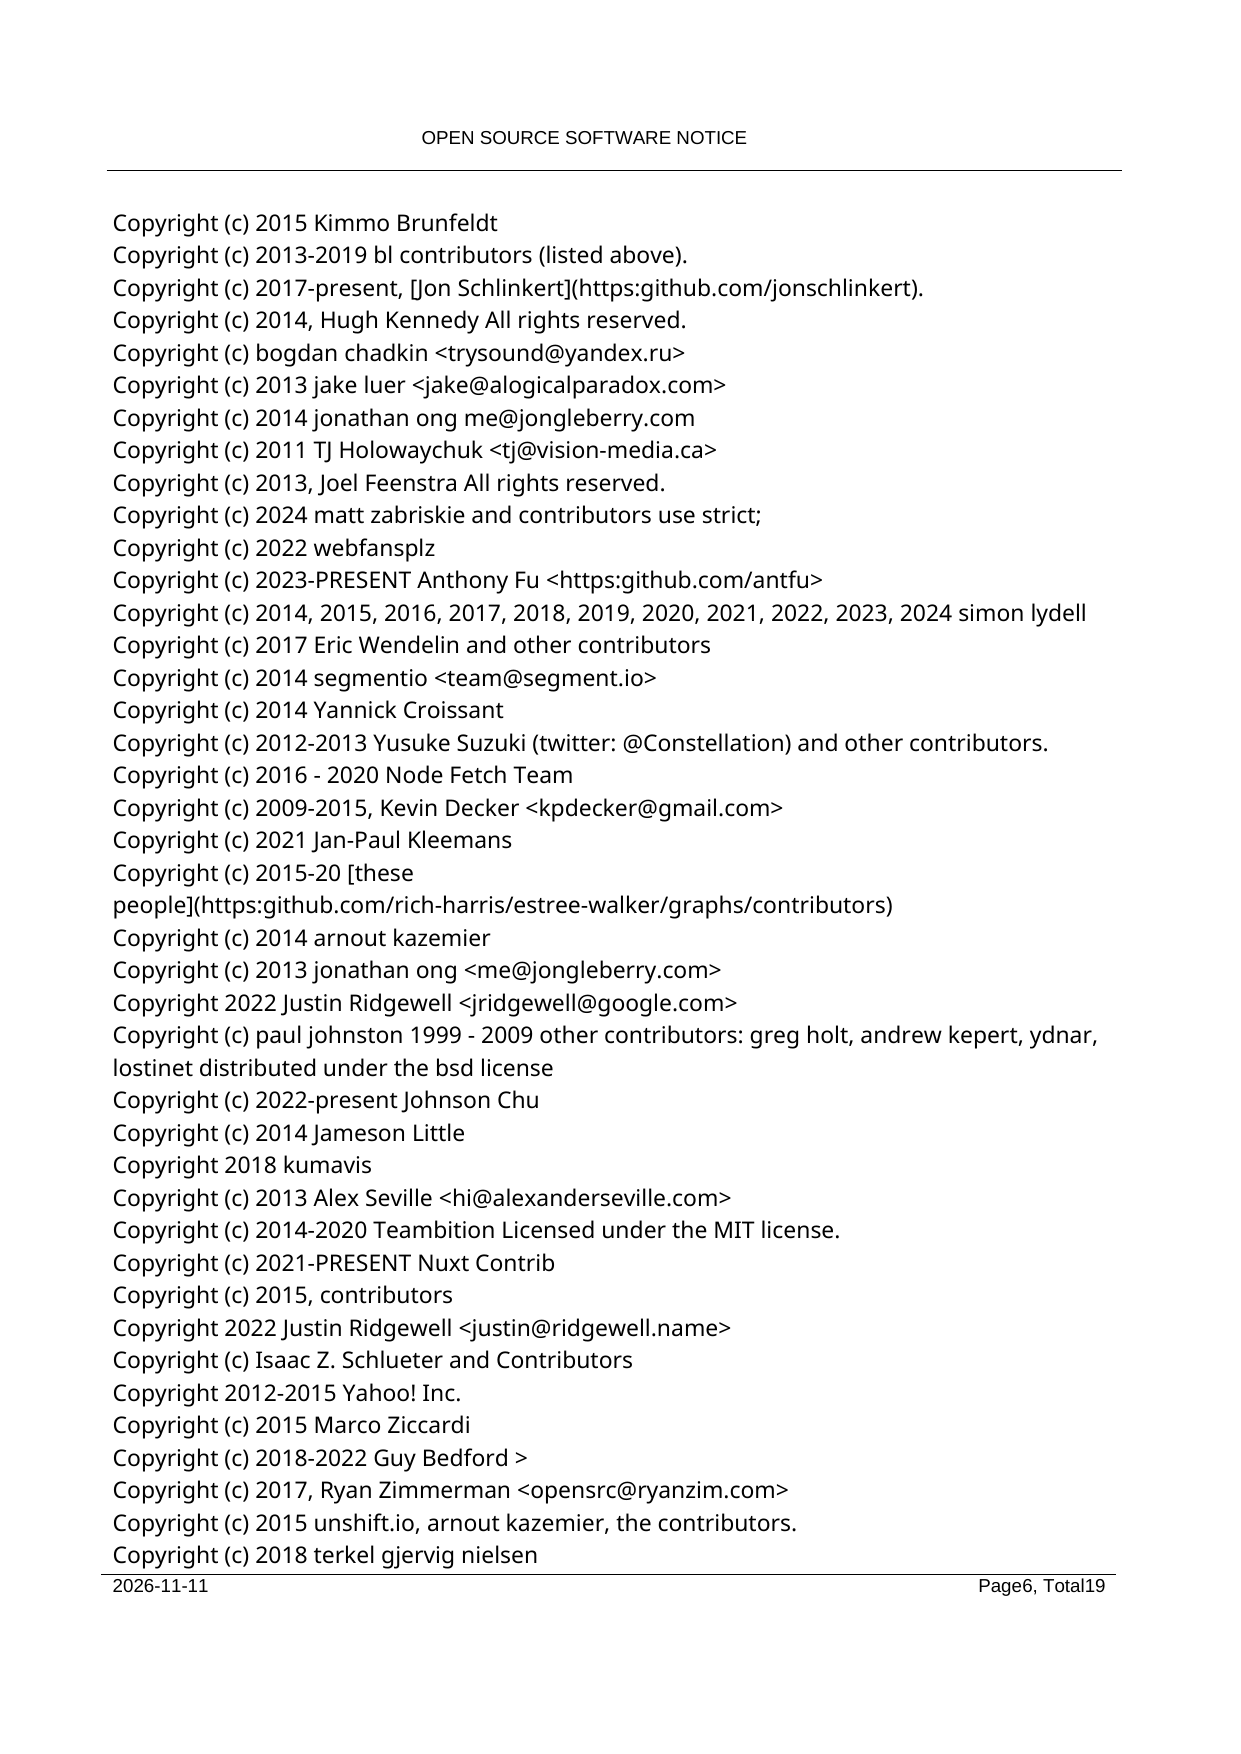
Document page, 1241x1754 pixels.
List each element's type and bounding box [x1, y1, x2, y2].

text [112, 206, 1128, 1571]
